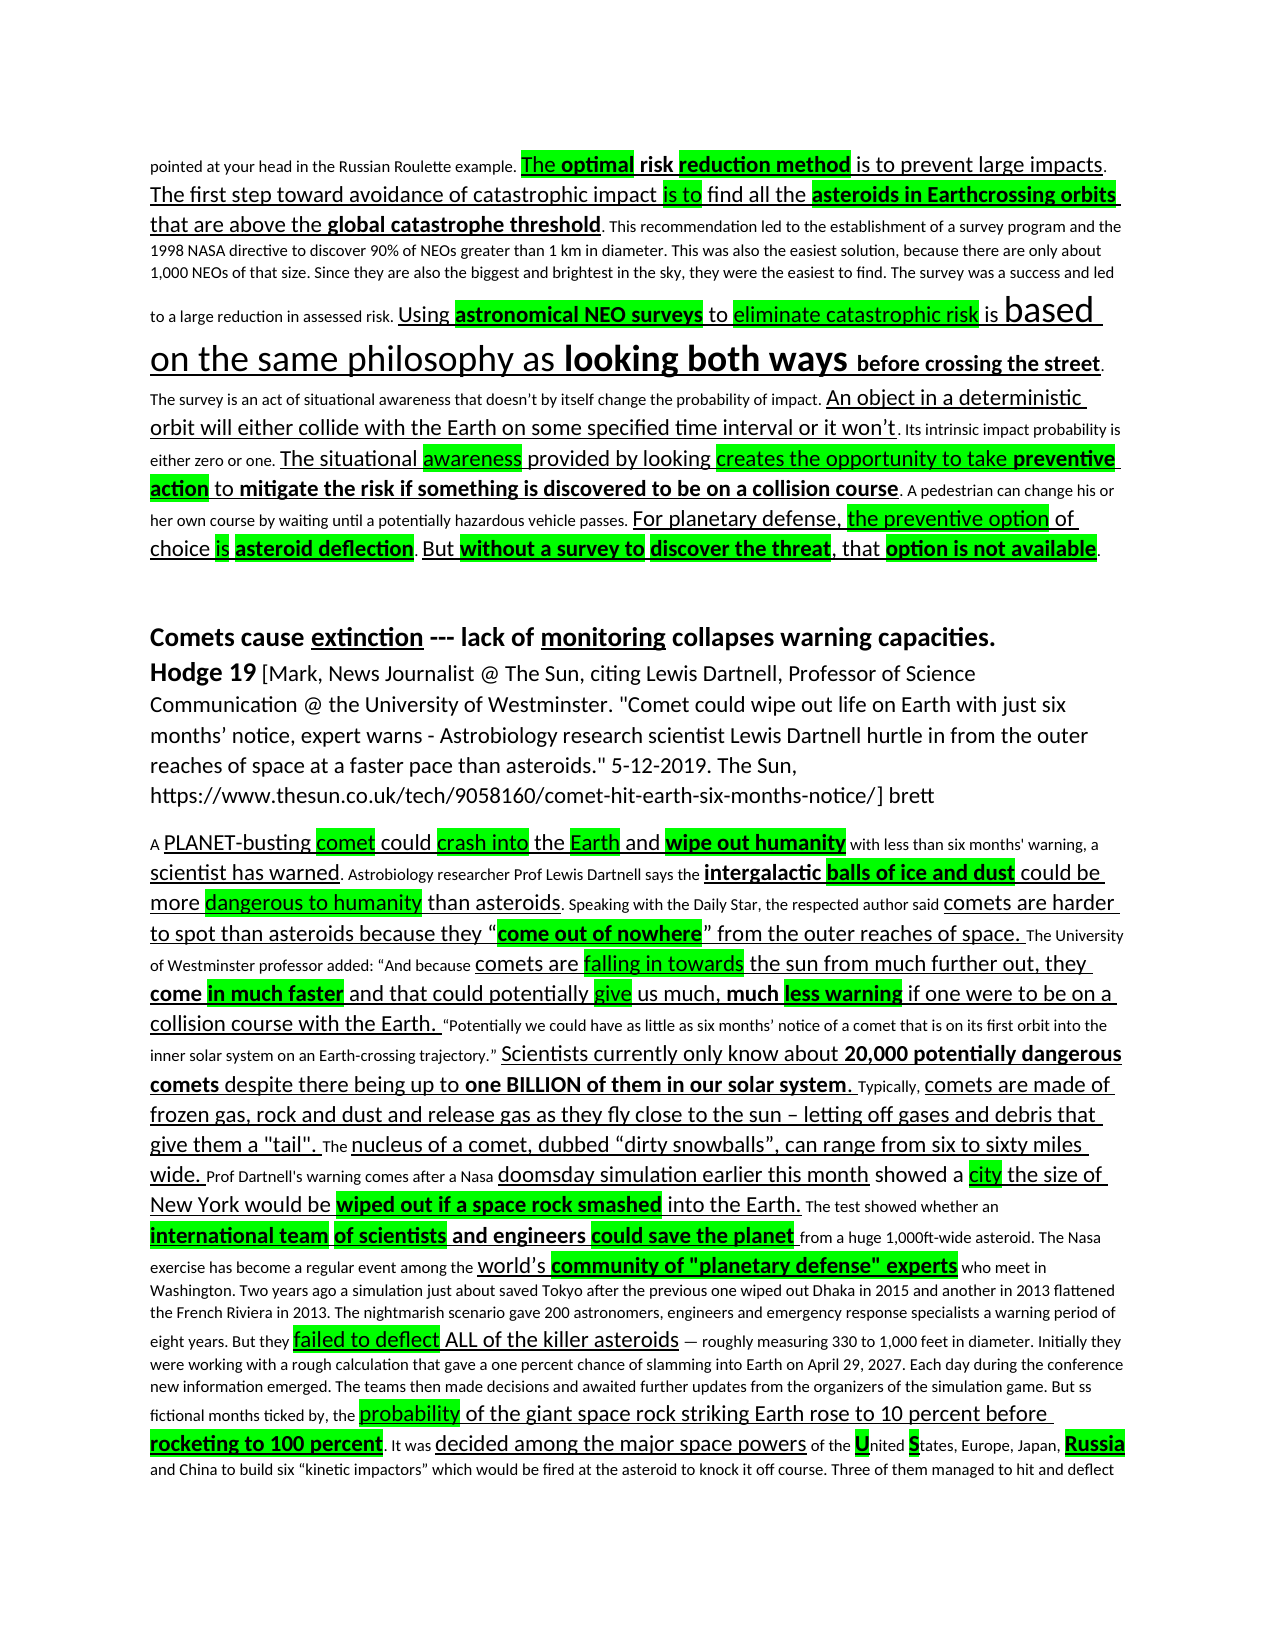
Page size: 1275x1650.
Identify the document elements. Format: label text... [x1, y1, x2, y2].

subtitle Comets cause extinction --- lack of monitoring collapses warning capacities. [150, 620, 1125, 653]
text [150, 150, 1125, 562]
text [150, 828, 1125, 1479]
text Hodge 19 [Mark, News Journalist @ The Sun, citing Lewis Dartnell, Professor of Science Communication @ the University of Westminster. "Comet could wipe out life on Earth with just six months’ notice, expert warns - Astrobiology research scientist Lewis Dartnell hurtle in from the outer reaches of space at a faster pace than asteroids." 5-12-2019. The Sun, https://www.thesun.co.uk/tech/9058160/comet-hit-earth-six-months-notice/] brett [150, 655, 1125, 809]
